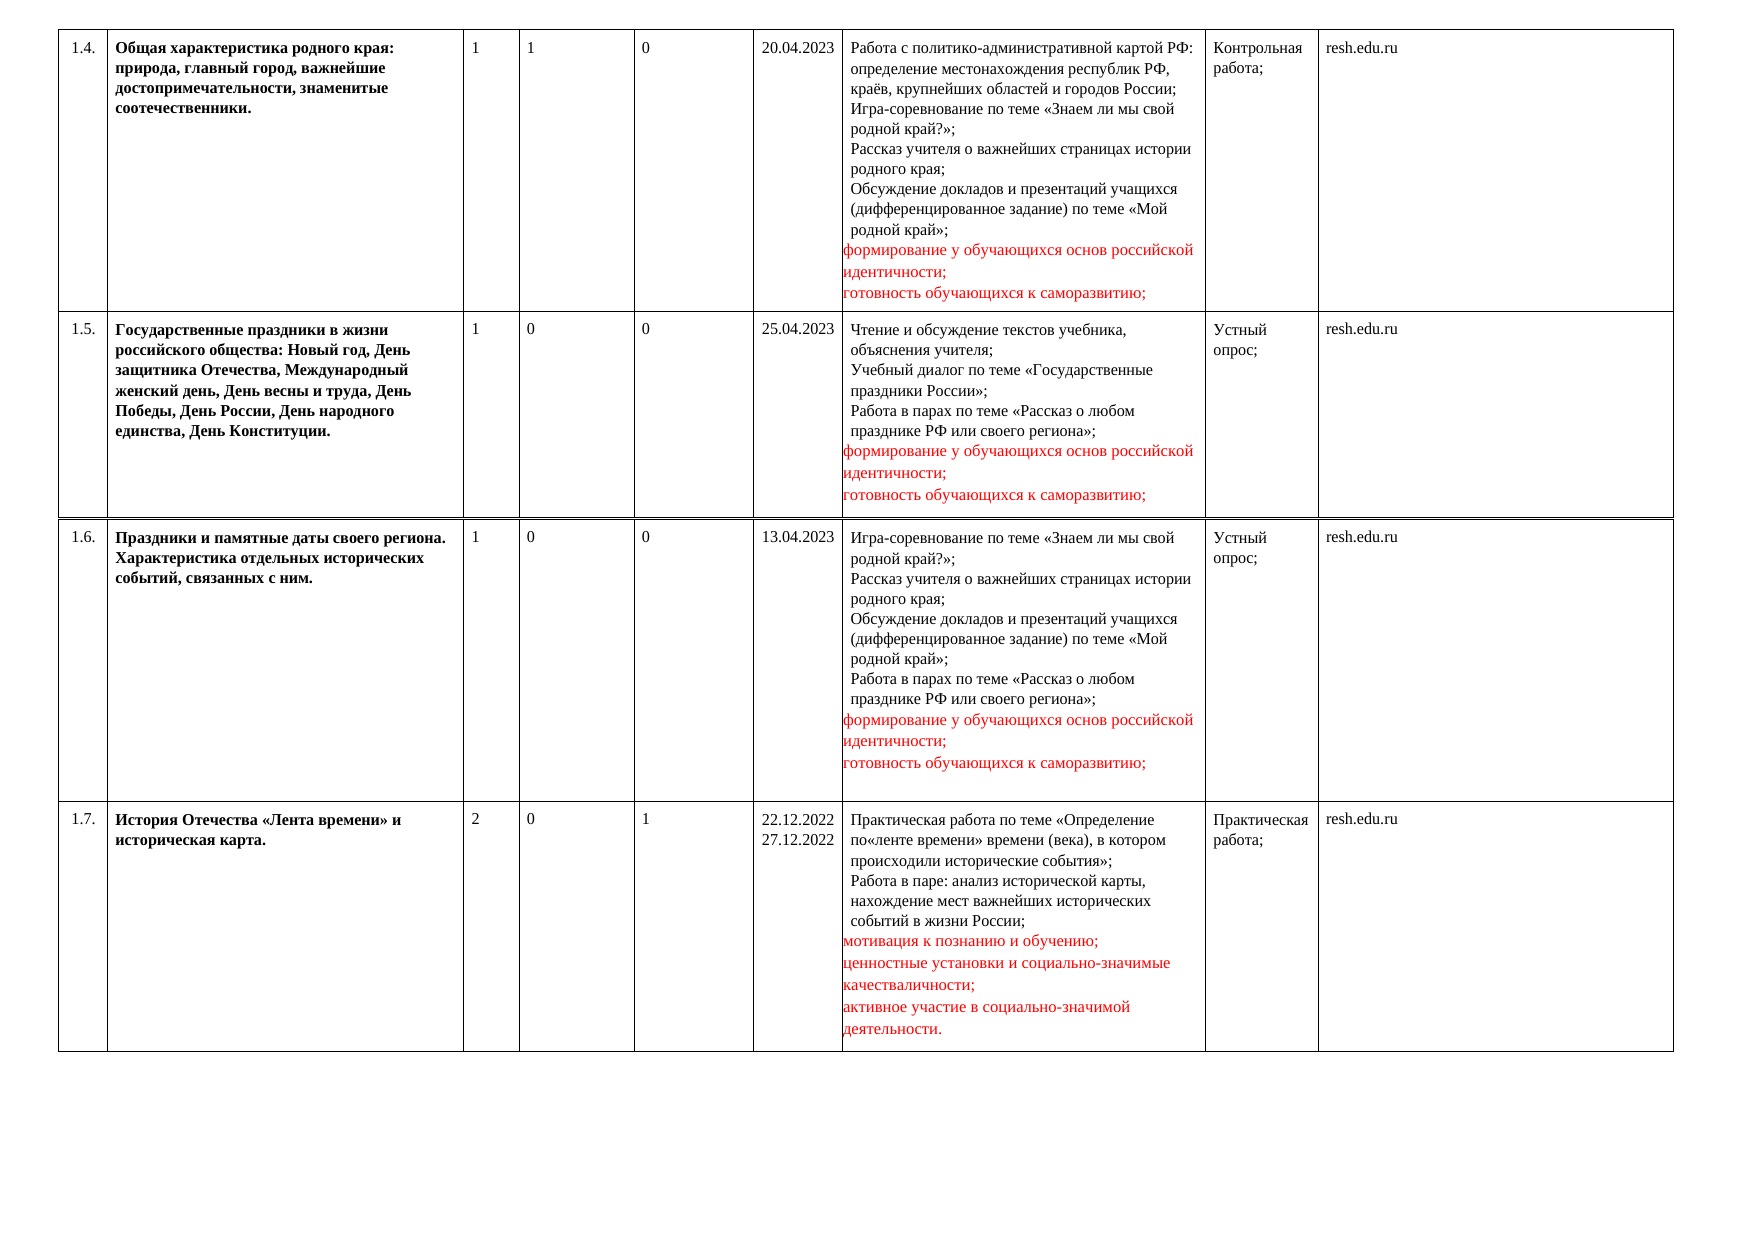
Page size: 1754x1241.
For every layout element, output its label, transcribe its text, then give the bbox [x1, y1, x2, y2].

table_cell Практическая работа по теме «Определение по«ленте времени» времени (века), в котором происходили исторические события»; Работа в паре: анализ исторической карты, нахождение мест важнейших исторических событий в жизни России; мотивация к познанию и обучению; ценностные установки и социально-значимые качестваличности; активное участие в социально-значимой деятельности. [843, 802, 1205, 1051]
table_cell 22.12.2022 27.12.2022 [754, 802, 842, 1051]
table_cell 1.7. [59, 802, 107, 1051]
table_cell 0 [635, 312, 753, 517]
table_cell 1.5. [59, 312, 107, 517]
table_header 0 [635, 520, 753, 801]
table_cell Чтение и обсуждение текстов учебника, объяснения учителя; Учебный диалог по теме «Государственные праздники России»; Работа в парах по теме «Рассказ о любом празднике РФ или своего региона»; формирование у обучающихся основ российской идентичности; готовность обучающихся к саморазвитию; [843, 312, 1205, 517]
table_cell Контрольная работа; [1206, 30, 1318, 311]
table_header 0 [520, 520, 634, 801]
table_cell Общая характеристика родного края: природа, главный город, важнейшие достопримечательности, знаменитые соотечественники. [108, 30, 463, 311]
table_cell resh.edu.ru [1319, 30, 1673, 311]
table_cell 0 [520, 312, 634, 517]
table_cell 2 [464, 802, 519, 1051]
table_cell Устный опрос; [1206, 312, 1318, 517]
table_cell Государственные праздники в жизни российского общества: Новый год, День защитника Отечества, Международный женский день, День весны и труда, День Победы, День России, День народного единства, День Конституции. [108, 312, 463, 517]
table_header Праздники и памятные даты своего региона. Характеристика отдельных исторических событий, связанных с ним. [108, 520, 463, 801]
table_cell 20.04.2023 [754, 30, 842, 311]
table_header Устный опрос; [1206, 520, 1318, 801]
table_cell resh.edu.ru [1319, 312, 1673, 517]
table_header Игра-соревнование по теме «Знаем ли мы свой родной край?»; Рассказ учителя о важнейших страницах истории родного края; Обсуждение докладов и презентаций учащихся (дифференцированное задание) по теме «Мой родной край»; Работа в парах по теме «Рассказ о любом празднике РФ или своего региона»; формирование у обучающихся основ российской идентичности; готовность обучающихся к саморазвитию; [843, 520, 1205, 801]
table_cell 1.4. [59, 30, 107, 311]
table_cell 0 [520, 802, 634, 1051]
table_header resh.edu.ru [1319, 520, 1673, 801]
table_cell resh.edu.ru [1319, 802, 1673, 1051]
table_header 13.04.2023 [754, 520, 842, 801]
table_cell Работа с политико-административной картой РФ: определение местонахождения республик РФ, краёв, крупнейших областей и городов России; Игра-соревнование по теме «Знаем ли мы свой родной край?»; Рассказ учителя о важнейших страницах истории родного края; Обсуждение докладов и презентаций учащихся (дифференцированное задание) по теме «Мой родной край»; формирование у обучающихся основ российской идентичности; готовность обучающихся к саморазвитию; [843, 30, 1205, 311]
table_cell История Отечества «Лента времени» и историческая карта. [108, 802, 463, 1051]
table_cell 1 [464, 312, 519, 517]
table_cell 25.04.2023 [754, 312, 842, 517]
table_cell Практическая работа; [1206, 802, 1318, 1051]
table_cell 0 [635, 30, 753, 311]
table_cell 1 [520, 30, 634, 311]
table_cell 1 [635, 802, 753, 1051]
table_header 1.6. [59, 520, 107, 801]
table_header 1 [464, 520, 519, 801]
table_cell 1 [464, 30, 519, 311]
